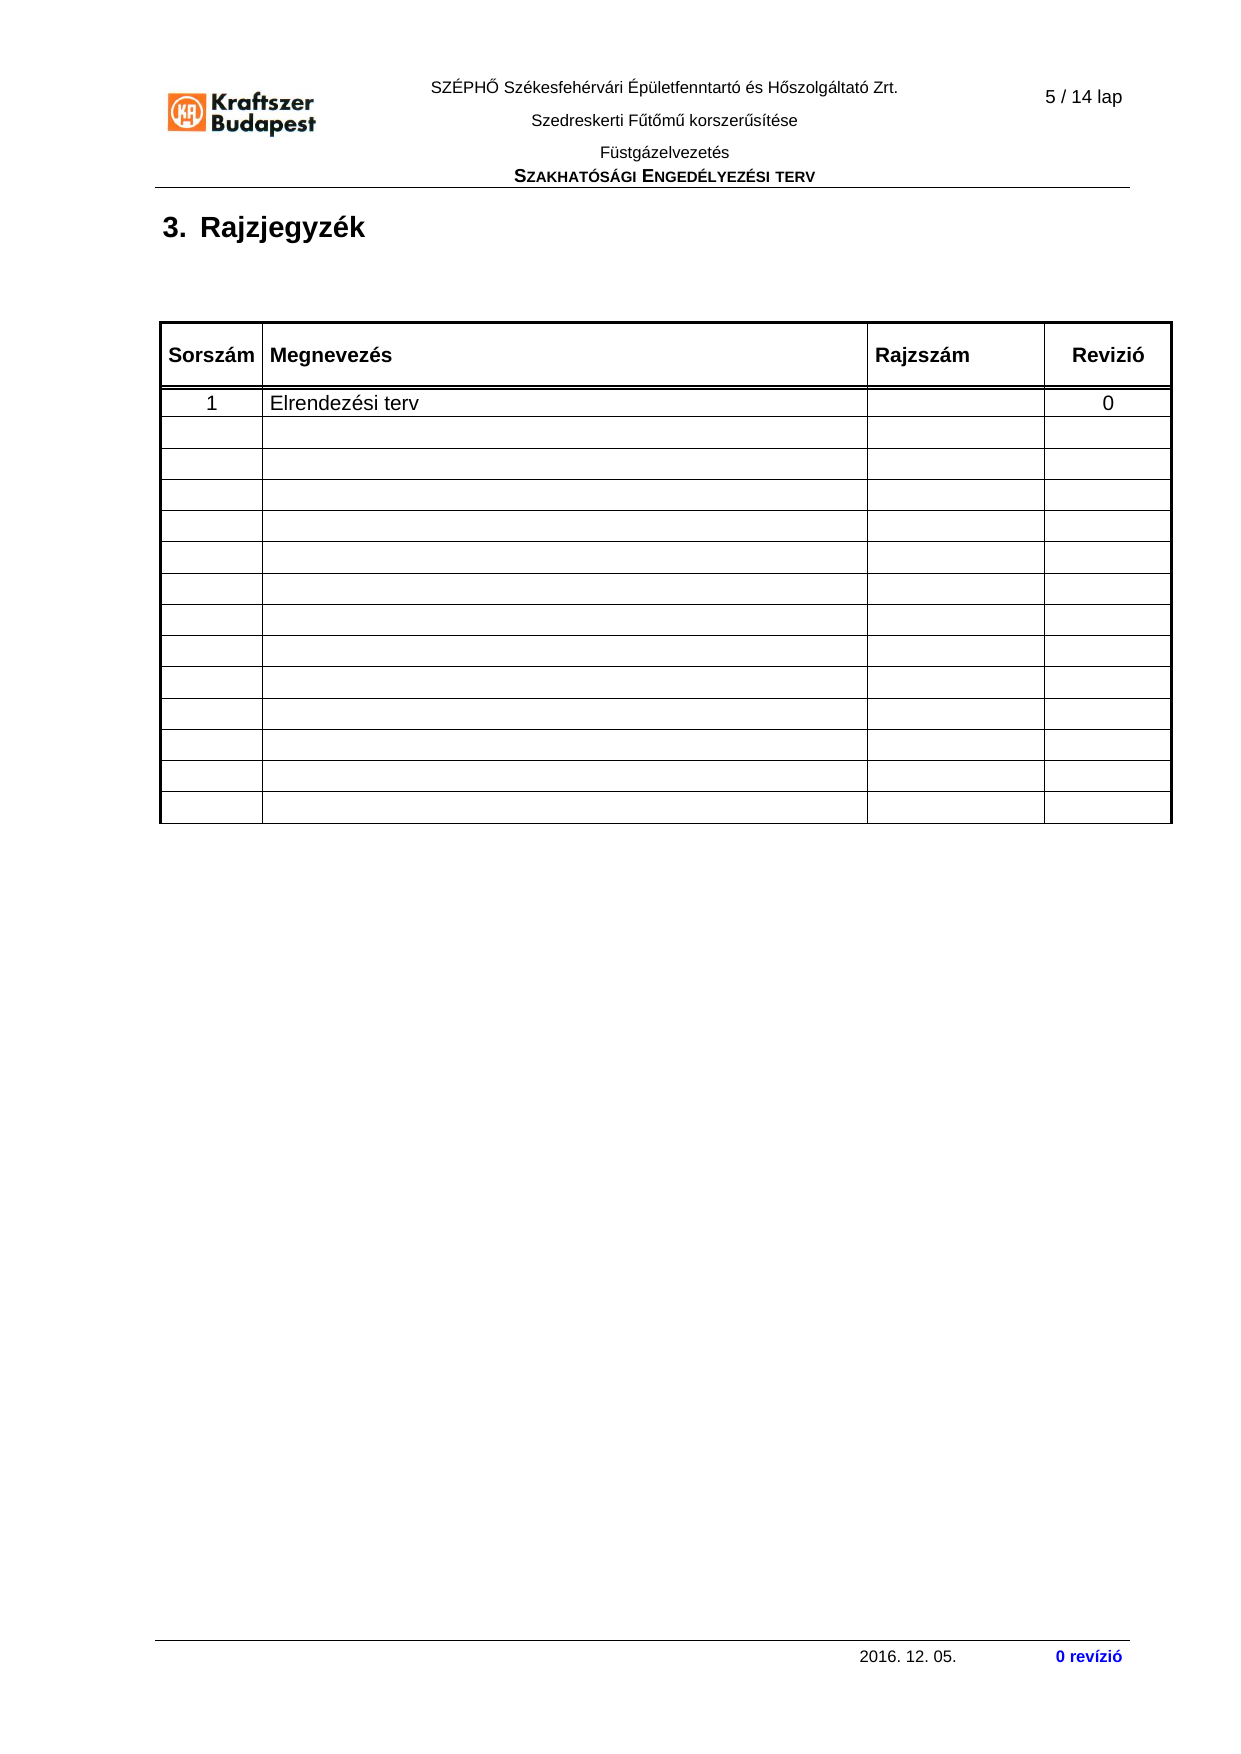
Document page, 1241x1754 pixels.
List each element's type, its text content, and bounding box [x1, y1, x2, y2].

table_cell [162, 480, 262, 510]
table_cell [868, 449, 1044, 479]
table_cell [1045, 449, 1170, 479]
table_cell [263, 730, 867, 760]
table_cell [1045, 417, 1170, 447]
table_header Megnevezés [263, 324, 867, 385]
table_cell Elrendezési terv [263, 390, 867, 416]
table_cell [162, 792, 262, 822]
table_cell [162, 449, 262, 479]
table_cell [1045, 480, 1170, 510]
table_cell [1045, 542, 1170, 572]
table_cell [868, 636, 1044, 666]
table_cell [263, 480, 867, 510]
table_cell [868, 699, 1044, 729]
table_cell [868, 730, 1044, 760]
table_cell [1045, 730, 1170, 760]
table_cell [263, 417, 867, 447]
table_cell [162, 511, 262, 541]
table_cell [868, 511, 1044, 541]
table_cell [263, 542, 867, 572]
table_cell [1045, 792, 1170, 822]
table_cell [868, 605, 1044, 635]
table_cell [162, 574, 262, 604]
table_cell [1045, 636, 1170, 666]
table_cell [1045, 511, 1170, 541]
table_cell [263, 605, 867, 635]
table_cell [868, 542, 1044, 572]
table_cell [162, 761, 262, 791]
table_cell [162, 636, 262, 666]
table_cell [162, 605, 262, 635]
table_cell [868, 417, 1044, 447]
table_cell [162, 730, 262, 760]
table_cell [263, 699, 867, 729]
table_header Rajzszám [868, 324, 1044, 385]
table_cell [1045, 574, 1170, 604]
table_cell [868, 480, 1044, 510]
subtitle Rajzjegyzék [162, 210, 1122, 243]
table_cell [162, 417, 262, 447]
table_cell [1045, 699, 1170, 729]
table_cell [868, 390, 1044, 416]
table_cell [162, 699, 262, 729]
table_cell 1 [162, 390, 262, 416]
table_cell [162, 542, 262, 572]
table_cell [1045, 667, 1170, 697]
table_header Revizió [1045, 324, 1170, 385]
table_cell [868, 574, 1044, 604]
table_cell [868, 761, 1044, 791]
table_cell [263, 792, 867, 822]
table_cell [868, 667, 1044, 697]
table_cell [162, 667, 262, 697]
picture [162, 86, 318, 137]
table_cell [1045, 761, 1170, 791]
table_cell 0 [1045, 390, 1170, 416]
table_cell [263, 574, 867, 604]
table_cell [263, 761, 867, 791]
table_cell [263, 511, 867, 541]
table_header Sorszám [162, 324, 262, 385]
table_cell [263, 667, 867, 697]
table_cell [263, 636, 867, 666]
table_cell [1045, 605, 1170, 635]
table_cell [263, 449, 867, 479]
table_cell [868, 792, 1044, 822]
